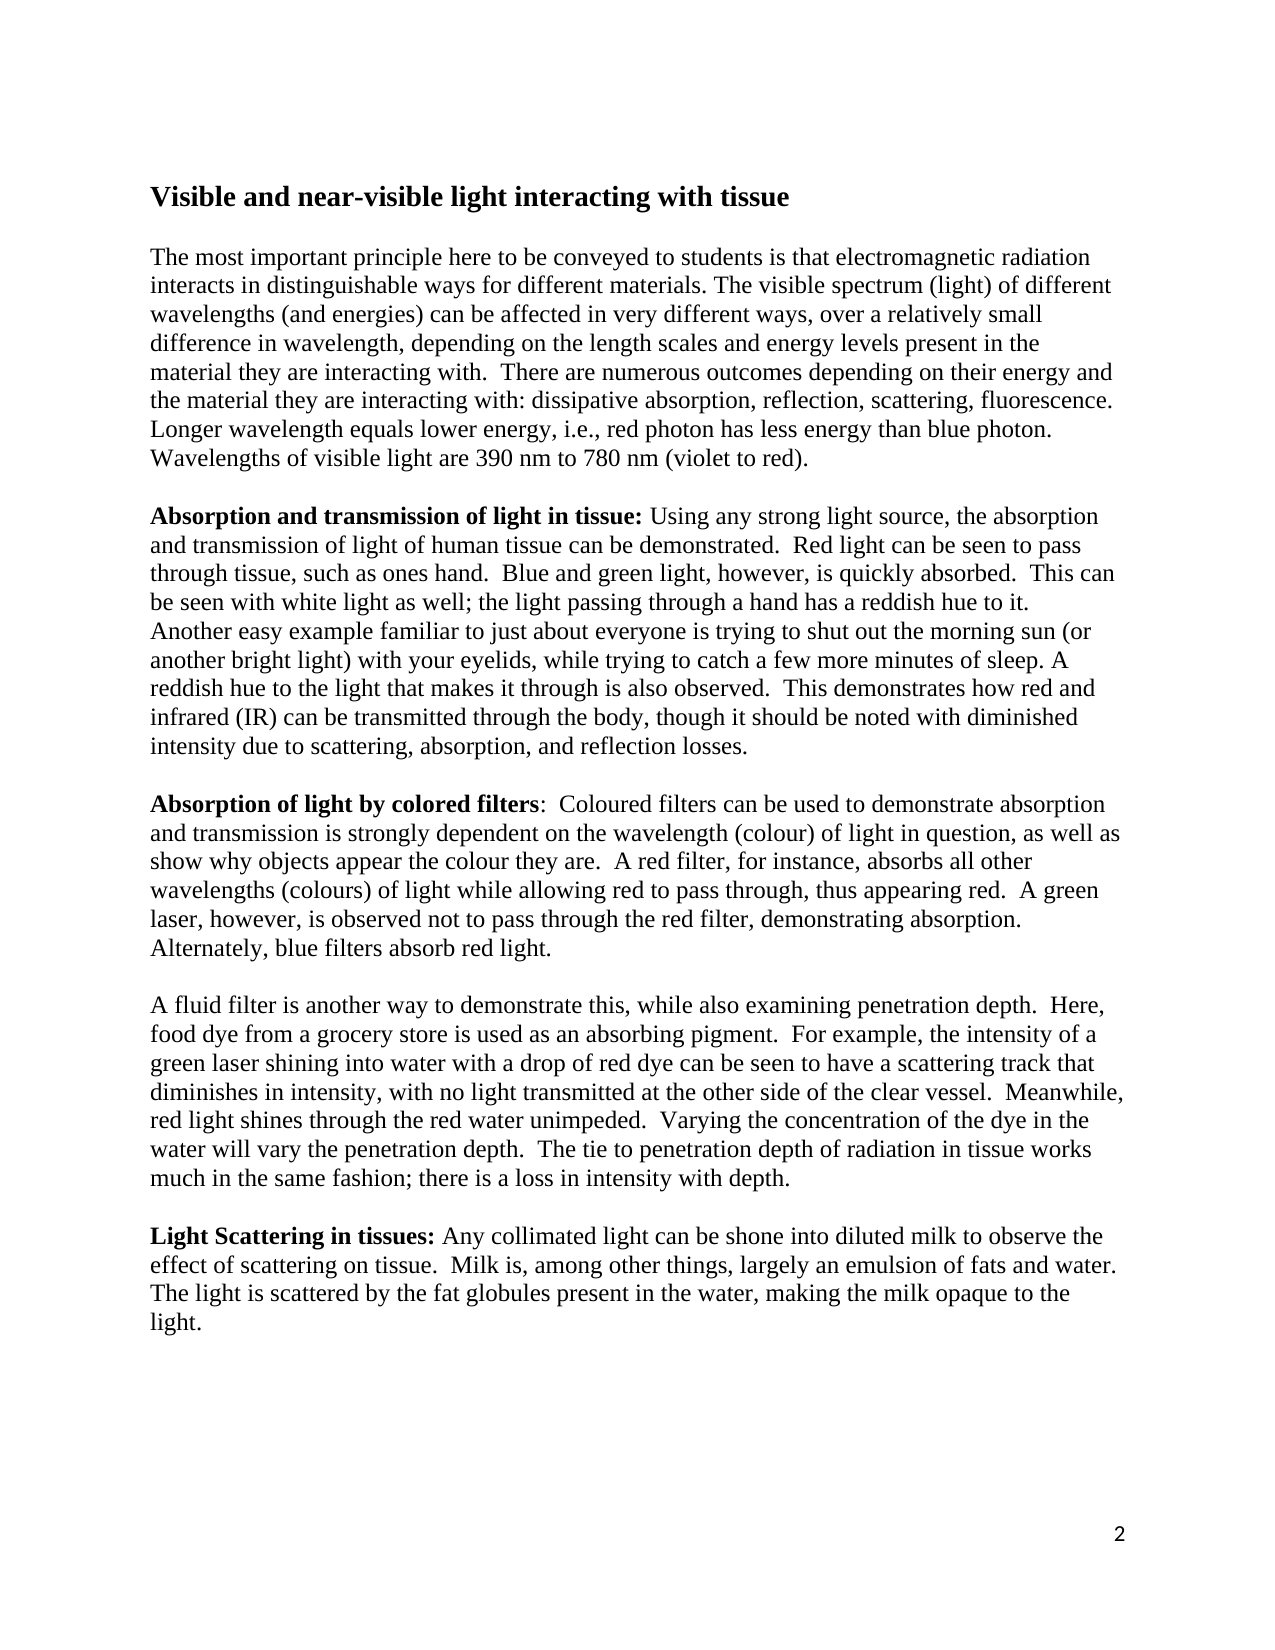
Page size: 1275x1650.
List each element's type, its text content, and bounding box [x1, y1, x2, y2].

text A fluid filter is another way to demonstrate this, while also examining penetration depth. Here, food dye from a grocery store is used as an absorbing pigment. For example, the intensity of a green laser shining into water with a drop of red dye can be seen to have a scattering track that diminishes in intensity, with no light transmitted at the other side of the clear vessel. Meanwhile, red light shines through the red water unimpeded. Varying the concentration of the dye in the water will vary the penetration depth. The tie to penetration depth of radiation in tissue works much in the same fashion; there is a loss in intensity with depth. [150, 991, 1125, 1192]
text Absorption and transmission of light in tissue: Using any strong light source, the absorption and transmission of light of human tissue can be demonstrated. Red light can be seen to pass through tissue, such as ones hand. Blue and green light, however, is quickly absorbed. This can be seen with white light as well; the light passing through a hand has a reddish hue to it. Another easy example familiar to just about everyone is trying to shut out the morning sun (or another bright light) with your eyelids, while trying to catch a few more minutes of sleep. A reddish hue to the light that makes it through is also observed. This demonstrates how red and infrared (IR) can be transmitted through the body, though it should be noted with diminished intensity due to scattering, absorption, and reflection losses. [150, 501, 1125, 760]
text Visible and near-visible light interacting with tissue [150, 179, 1125, 213]
text Light Scattering in tissues: Any collimated light can be shone into diluted milk to observe the effect of scattering on tissue. Milk is, among other things, largely an emulsion of fats and water. The light is scattered by the fat globules present in the water, making the milk opaque to the light. [150, 1221, 1125, 1336]
text Absorption of light by colored filters: Coloured filters can be used to demonstrate absorption and transmission is strongly dependent on the wavelength (colour) of light in question, as well as show why objects appear the colour they are. A red filter, for instance, absorbs all other wavelengths (colours) of light while allowing red to pass through, thus appearing red. A green laser, however, is observed not to pass through the red filter, demonstrating absorption. Alternately, blue filters absorb red light. [150, 789, 1125, 961]
text The most important principle here to be conveyed to students is that electromagnetic radiation interacts in distinguishable ways for different materials. The visible spectrum (light) of different wavelengths (and energies) can be affected in very different ways, over a relatively small difference in wavelength, depending on the length scales and energy levels present in the material they are interacting with. There are numerous outcomes depending on their energy and the material they are interacting with: dissipative absorption, reflection, scattering, fluorescence. Longer wavelength equals lower energy, i.e., red photon has less energy than blue photon. Wavelengths of visible light are 390 nm to 780 nm (violet to red). [150, 242, 1125, 472]
